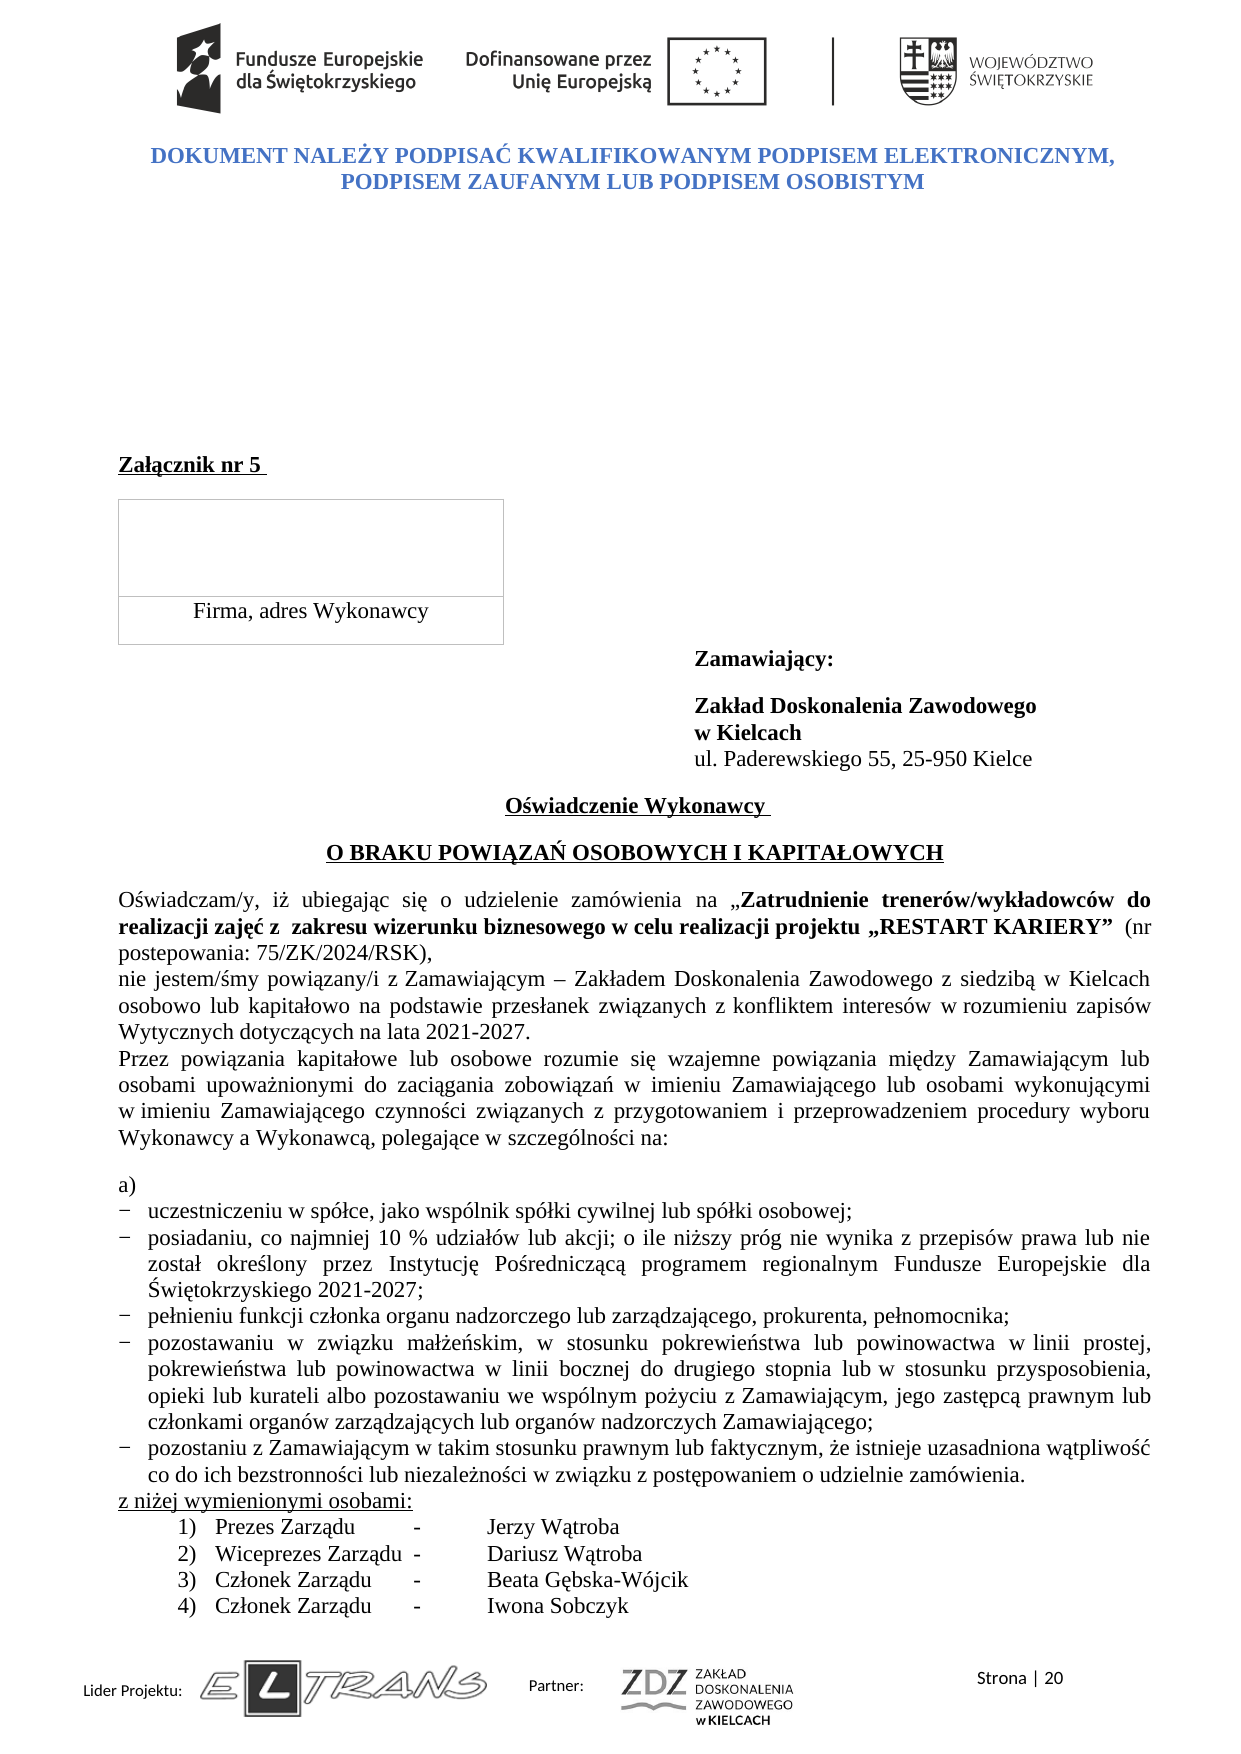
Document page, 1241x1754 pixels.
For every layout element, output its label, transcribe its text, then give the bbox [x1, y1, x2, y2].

list Członek Zarządu - Iwona Sobczyk [177, 1592, 1152, 1619]
text O BRAKU POWIĄZAŃ OSOBOWYCH I KAPITAŁOWYCH [118, 839, 1152, 866]
list pozostawaniu w związku małżeńskim, w stosunku pokrewieństwa lub powinowactwa w linii prostej, pokrewieństwa lub powinowactwa w linii bocznej do drugiego stopnia lub w stosunku przysposobienia, opieki lub kurateli albo pozostawaniu we wspólnym pożyciu z Zamawiającym, jego zastępcą prawnym lub członkami organów zarządzających lub organów nadzorczych Zamawiającego; [118, 1329, 1152, 1434]
list Członek Zarządu - Beata Gębska-Wójcik [177, 1566, 1152, 1592]
table_header [119, 500, 503, 596]
text z niżej wymienionymi osobami: [118, 1487, 1152, 1513]
list pełnieniu funkcji członka organu nadzorczego lub zarządzającego, prokurenta, pełnomocnika; [118, 1303, 1152, 1329]
list uczestniczeniu w spółce, jako wspólnik spółki cywilnej lub spółki osobowej; [118, 1197, 1152, 1223]
picture [200, 1660, 487, 1717]
list Wiceprezes Zarządu - Dariusz Wątroba [177, 1540, 1152, 1566]
table_cell Firma, adres Wykonawcy [119, 597, 503, 644]
list posiadaniu, co najmniej 10 % udziałów lub akcji; o ile niższy próg nie wynika z przepisów prawa lub nie został określony przez Instytucję Pośredniczącą programem regionalnym Fundusze Europejskie dla Świętokrzyskiego 2021-2027; [118, 1223, 1152, 1303]
picture [619, 1667, 800, 1732]
text Oświadczam/y, iż ubiegając się o udzielenie zamówienia na „Zatrudnienie trenerów/wykładowców do realizacji zajęć z zakresu wizerunku biznesowego w celu realizacji projektu „Restart kariery” (nr postepowania: 75/ZK/2024/RSK), [118, 886, 1152, 966]
text DOKUMENT NALEŻY PODPISAĆ KWALIFIKOWANYM PODPISEM ELEKTRONICZNYM, PODPISEM ZAUFANYM LUB PODPISEM OSOBISTYM [118, 142, 1147, 194]
text nie jestem/śmy powiązany/i z Zamawiającym – Zakładem Doskonalenia Zawodowego z siedzibą w Kielcach osobowo lub kapitałowo na podstawie przesłanek związanych z konfliktem interesów w rozumieniu zapisów Wytycznych dotyczących na lata 2021-2027. [118, 966, 1152, 1044]
text Oświadczenie Wykonawcy [118, 792, 1152, 818]
text Załącznik nr 5 [118, 451, 1152, 478]
picture [176, 23, 1093, 114]
text Zamawiający: [620, 645, 1152, 671]
text Zakład Doskonalenia Zawodowego w Kielcach ul. Paderewskiego 55, 25-950 Kielce [694, 692, 1152, 771]
list pozostaniu z Zamawiającym w takim stosunku prawnym lub faktycznym, że istnieje uzasadniona wątpliwość co do ich bezstronności lub niezależności w związku z postępowaniem o udzielnie zamówienia. [118, 1434, 1152, 1487]
text Przez powiązania kapitałowe lub osobowe rozumie się wzajemne powiązania między Zamawiającym lub osobami upoważnionymi do zaciągania zobowiązań w imieniu Zamawiającego lub osobami wykonującymi w imieniu Zamawiającego czynności związanych z przygotowaniem i przeprowadzeniem procedury wyboru Wykonawcy a Wykonawcą, polegające w szczególności na: [118, 1044, 1152, 1150]
list Prezes Zarządu - Jerzy Wątroba [177, 1513, 1152, 1540]
